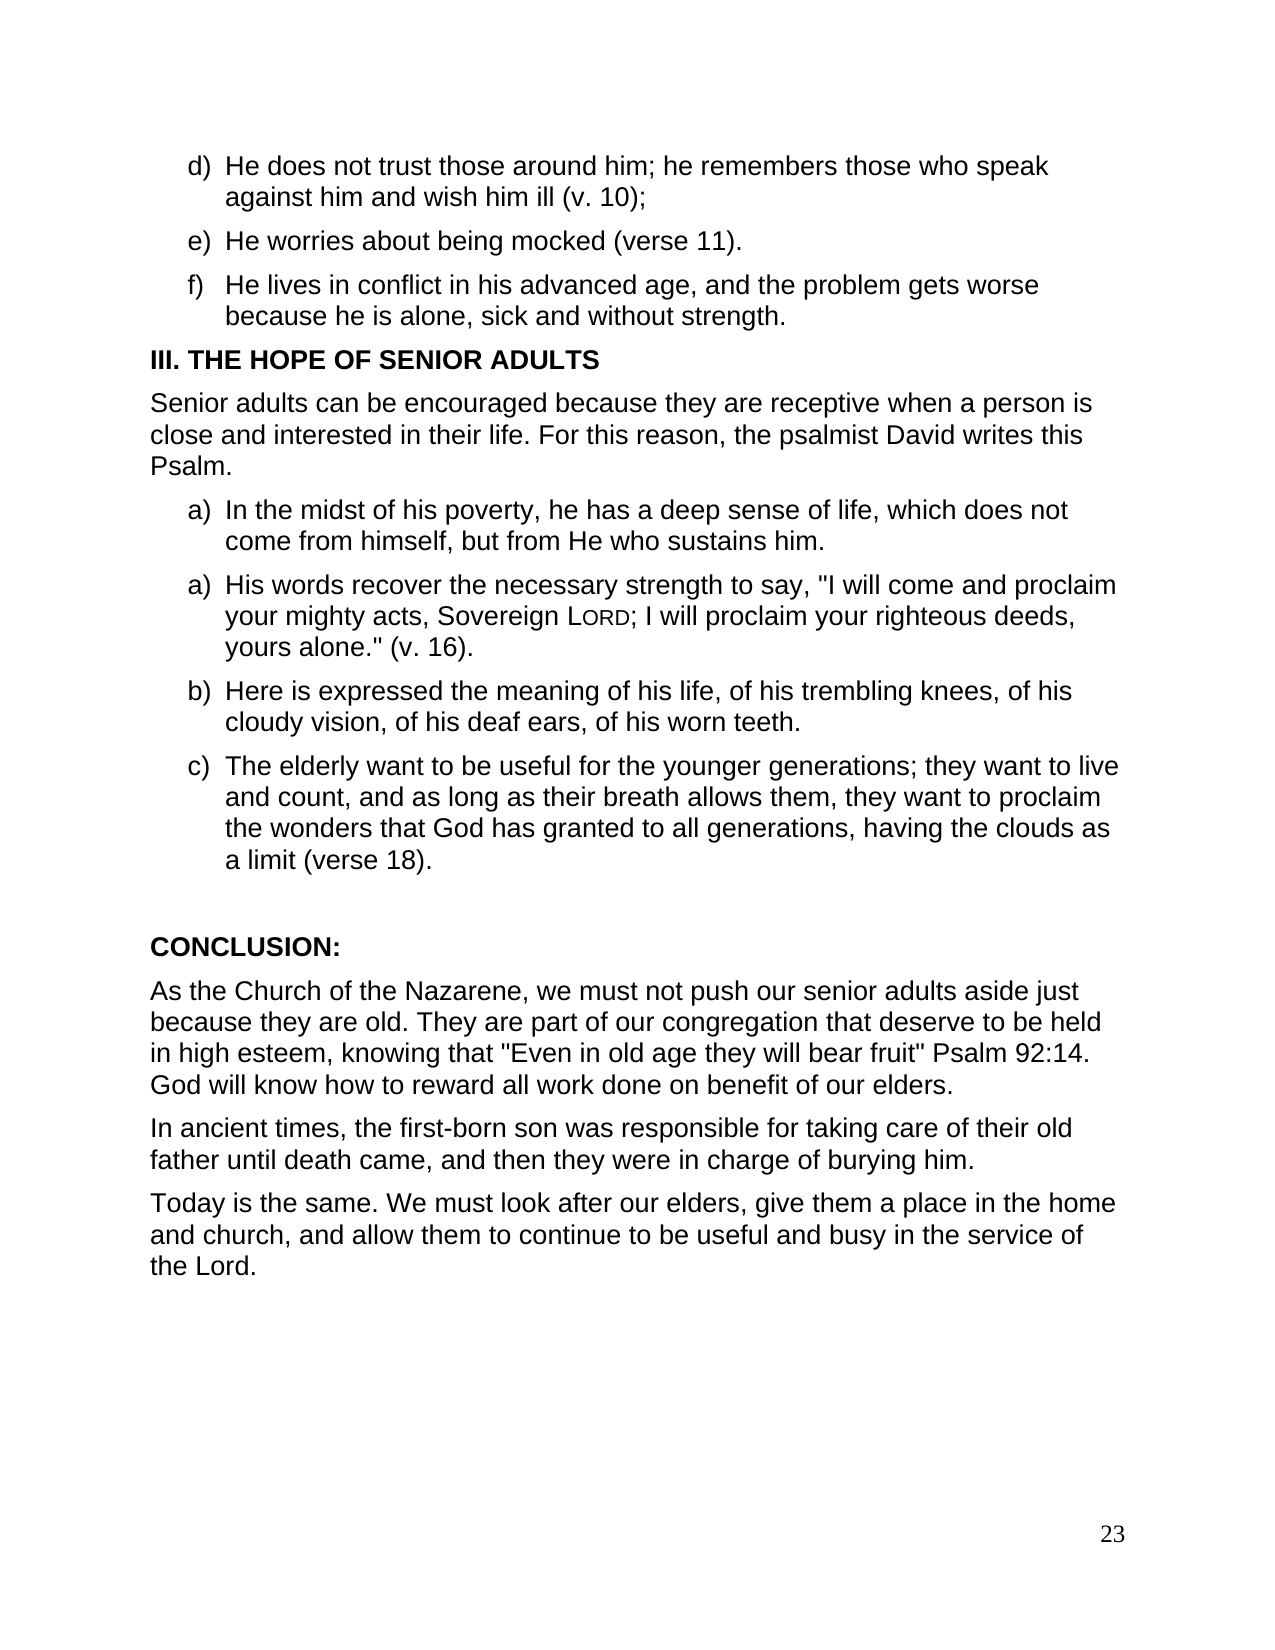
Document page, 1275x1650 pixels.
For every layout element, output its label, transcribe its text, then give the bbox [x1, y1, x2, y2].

list In the midst of his poverty, he has a deep sense of life, which does not come from himself, but from He who sustains him. [187, 494, 1125, 556]
text As the Church of the Nazarene, we must not push our senior adults aside just because they are old. They are part of our congregation that deserve to be held in high esteem, knowing that "Even in old age they will bear fruit" Psalm 92:14. God will know how to reward all work done on benefit of our elders. [150, 975, 1125, 1100]
list He does not trust those around him; he remembers those who speak against him and wish him ill (v. 10); [187, 150, 1125, 212]
list The elderly want to be useful for the younger generations; they want to live and count, and as long as their breath allows them, they want to proclaim the wonders that God has granted to all generations, having the clouds as a limit (verse 18). [187, 750, 1125, 875]
list Here is expressed the meaning of his life, of his trembling knees, of his cloudy vision, of his deaf ears, of his worn teeth. [187, 675, 1125, 737]
list He worries about being mocked (verse 11). [187, 225, 1125, 256]
text CONCLUSION: [150, 931, 1125, 962]
list His words recover the necessary strength to say, "I will come and proclaim your mighty acts, Sovereign Lord; I will proclaim your righteous deeds, yours alone." (v. 16). [187, 569, 1125, 662]
text Senior adults can be encouraged because they are receptive when a person is close and interested in their life. For this reason, the psalmist David writes this Psalm. [150, 387, 1125, 481]
text Today is the same. We must look after our elders, give them a place in the home and church, and allow them to continue to be useful and busy in the service of the Lord. [150, 1187, 1125, 1281]
text In ancient times, the first-born son was responsible for taking care of their old father until death came, and then they were in charge of burying him. [150, 1112, 1125, 1175]
list He lives in conflict in his advanced age, and the problem gets worse because he is alone, sick and without strength. [187, 269, 1125, 331]
text III. THE HOPE OF SENIOR ADULTS [150, 344, 1125, 375]
